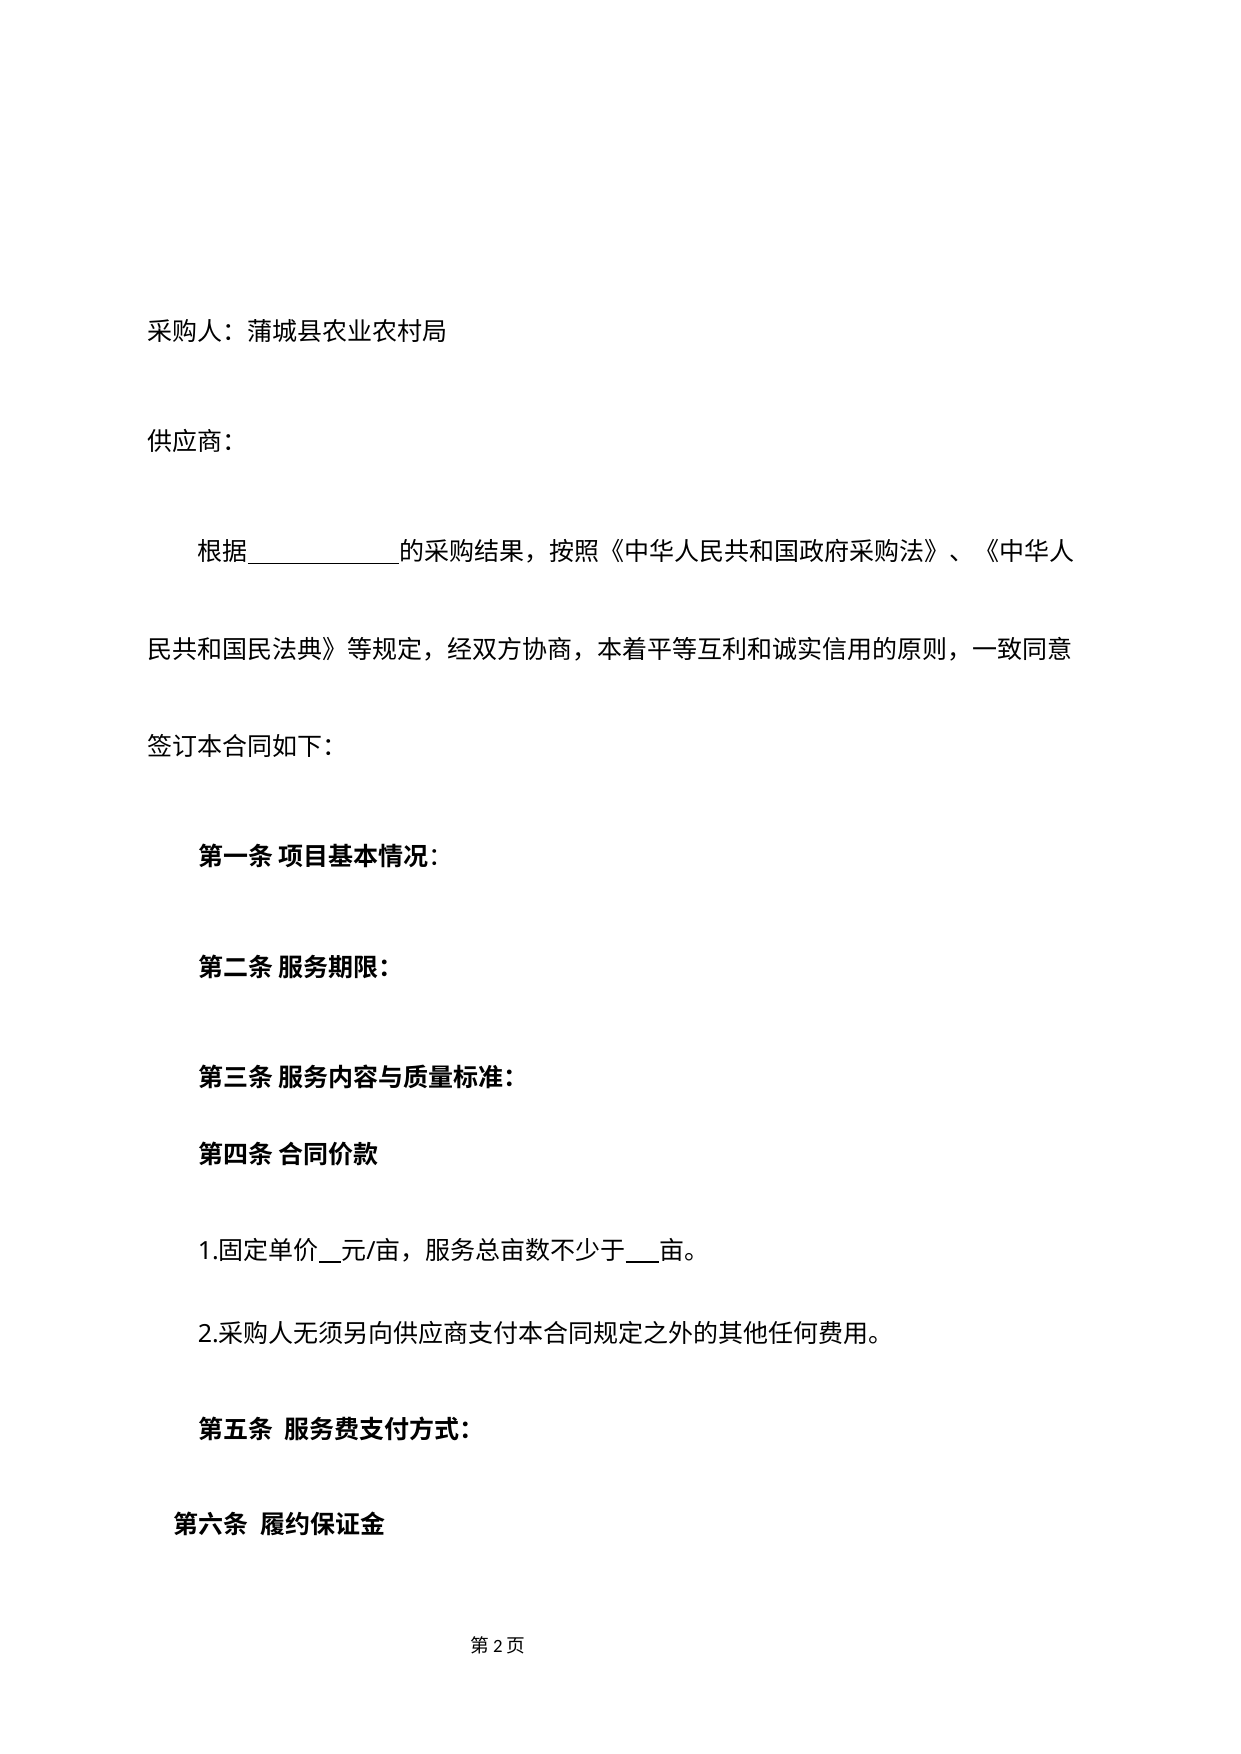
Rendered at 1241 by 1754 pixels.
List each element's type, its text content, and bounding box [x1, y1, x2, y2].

text 1.固定单价 元/亩，服务总亩数不少于 亩。 [148, 1216, 1093, 1281]
text 2.采购人无须另向供应商支付本合同规定之外的其他任何费用。 [148, 1299, 1093, 1364]
text 采购人：蒲城县农业农村局 [148, 297, 1093, 362]
text 第五条 服务费支付方式： [148, 1395, 1093, 1460]
text 第三条 服务内容与质量标准： [148, 1043, 1093, 1108]
text 供应商： [148, 407, 1093, 472]
text 第四条 合同价款 [148, 1120, 1093, 1185]
text 根据 的采购结果，按照《中华人民共和国政府采购法》、《中华人民共和国民法典》等规定，经双方协商，本着平等互利和诚实信用的原则，一致同意签订本合同如下： [148, 517, 1093, 777]
text 第一条 项目基本情况： [148, 822, 1093, 887]
text 第六条 履约保证金 [148, 1490, 1093, 1555]
text 第二条 服务期限： [148, 933, 1093, 998]
